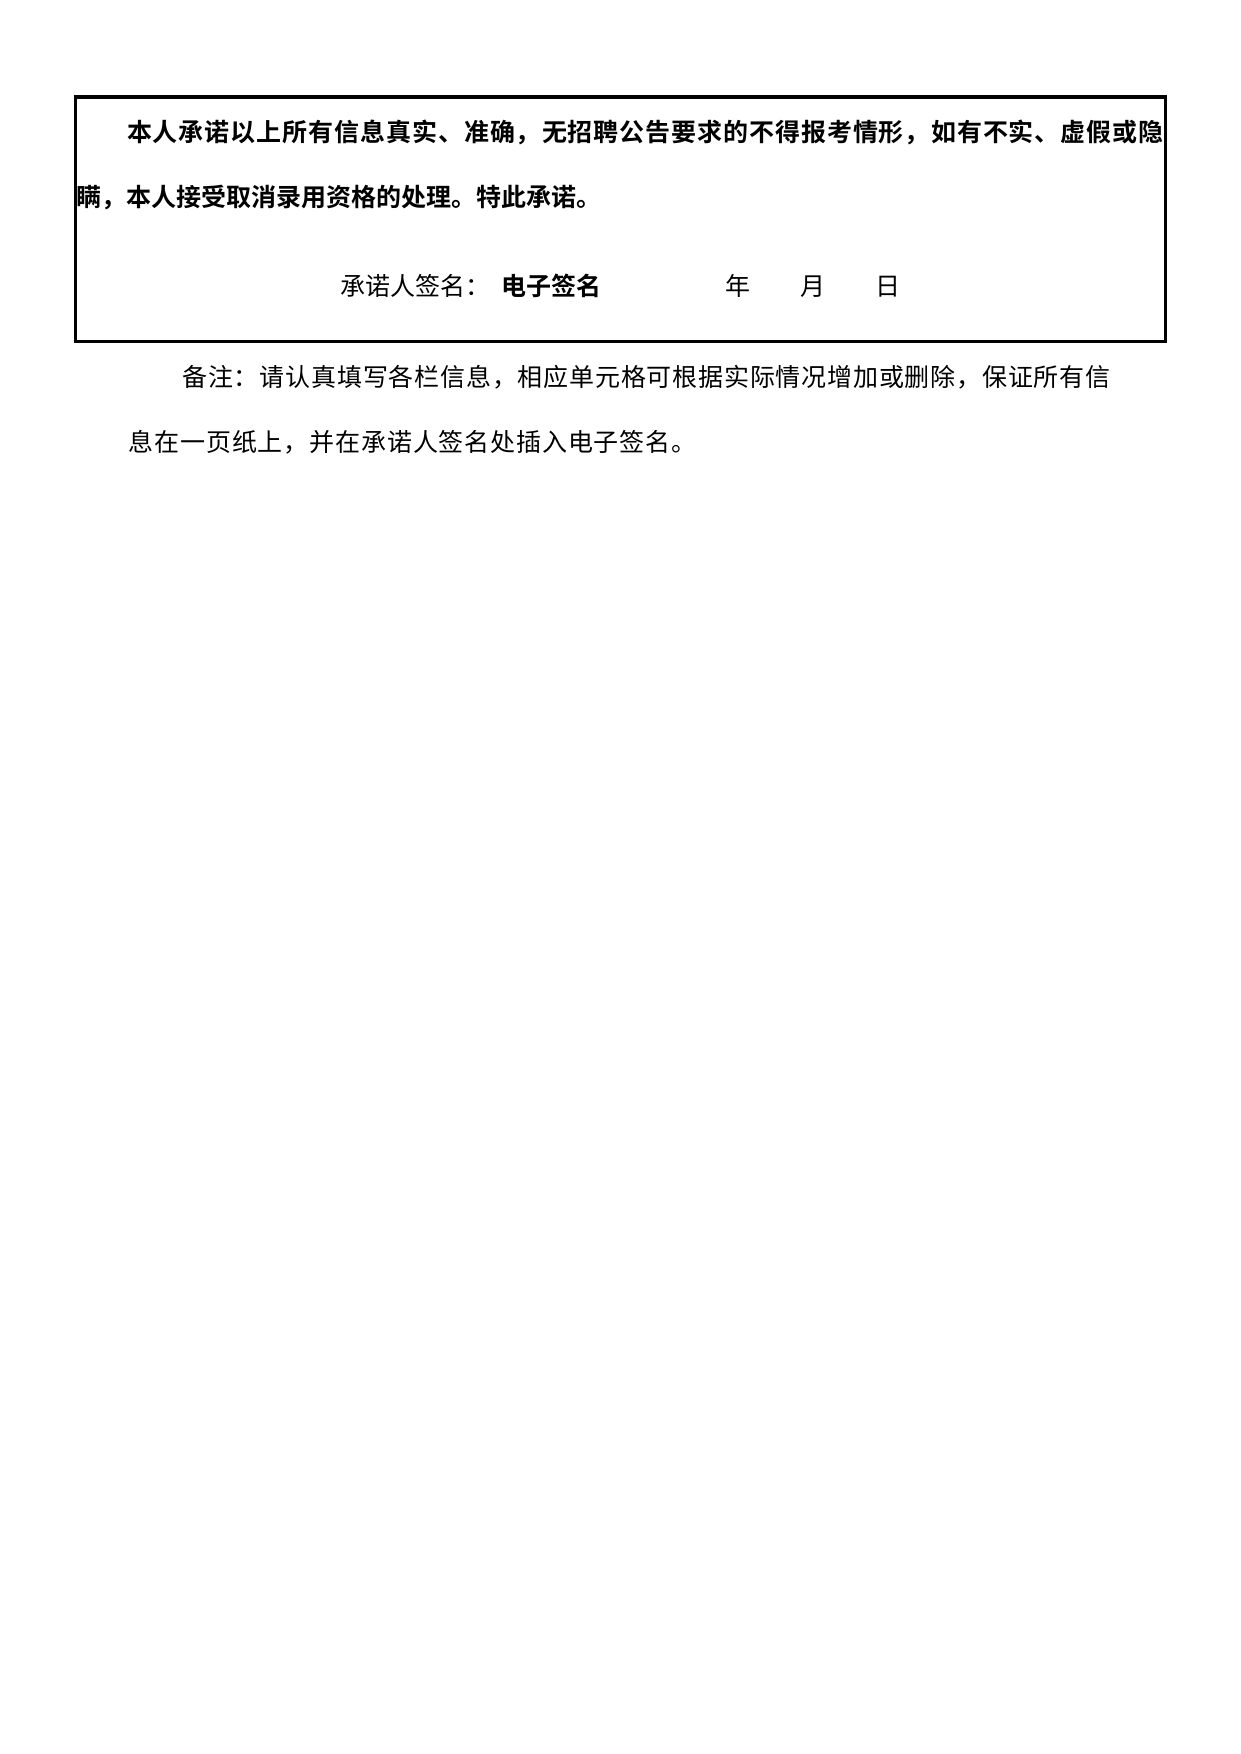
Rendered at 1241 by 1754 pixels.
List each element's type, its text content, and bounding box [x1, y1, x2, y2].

text 备注：请认真填写各栏信息，相应单元格可根据实际情况增加或删除，保证所有信息在一页纸上，并在承诺人签名处插入电子签名。 [129, 343, 1111, 473]
table_cell 本人承诺以上所有信息真实、准确，无招聘公告要求的不得报考情形，如有不实、虚假或隐瞒，本人接受取消录用资格的处理。特此承诺。 承诺人签名： 电子签名 年 月 日 [77, 99, 1164, 340]
